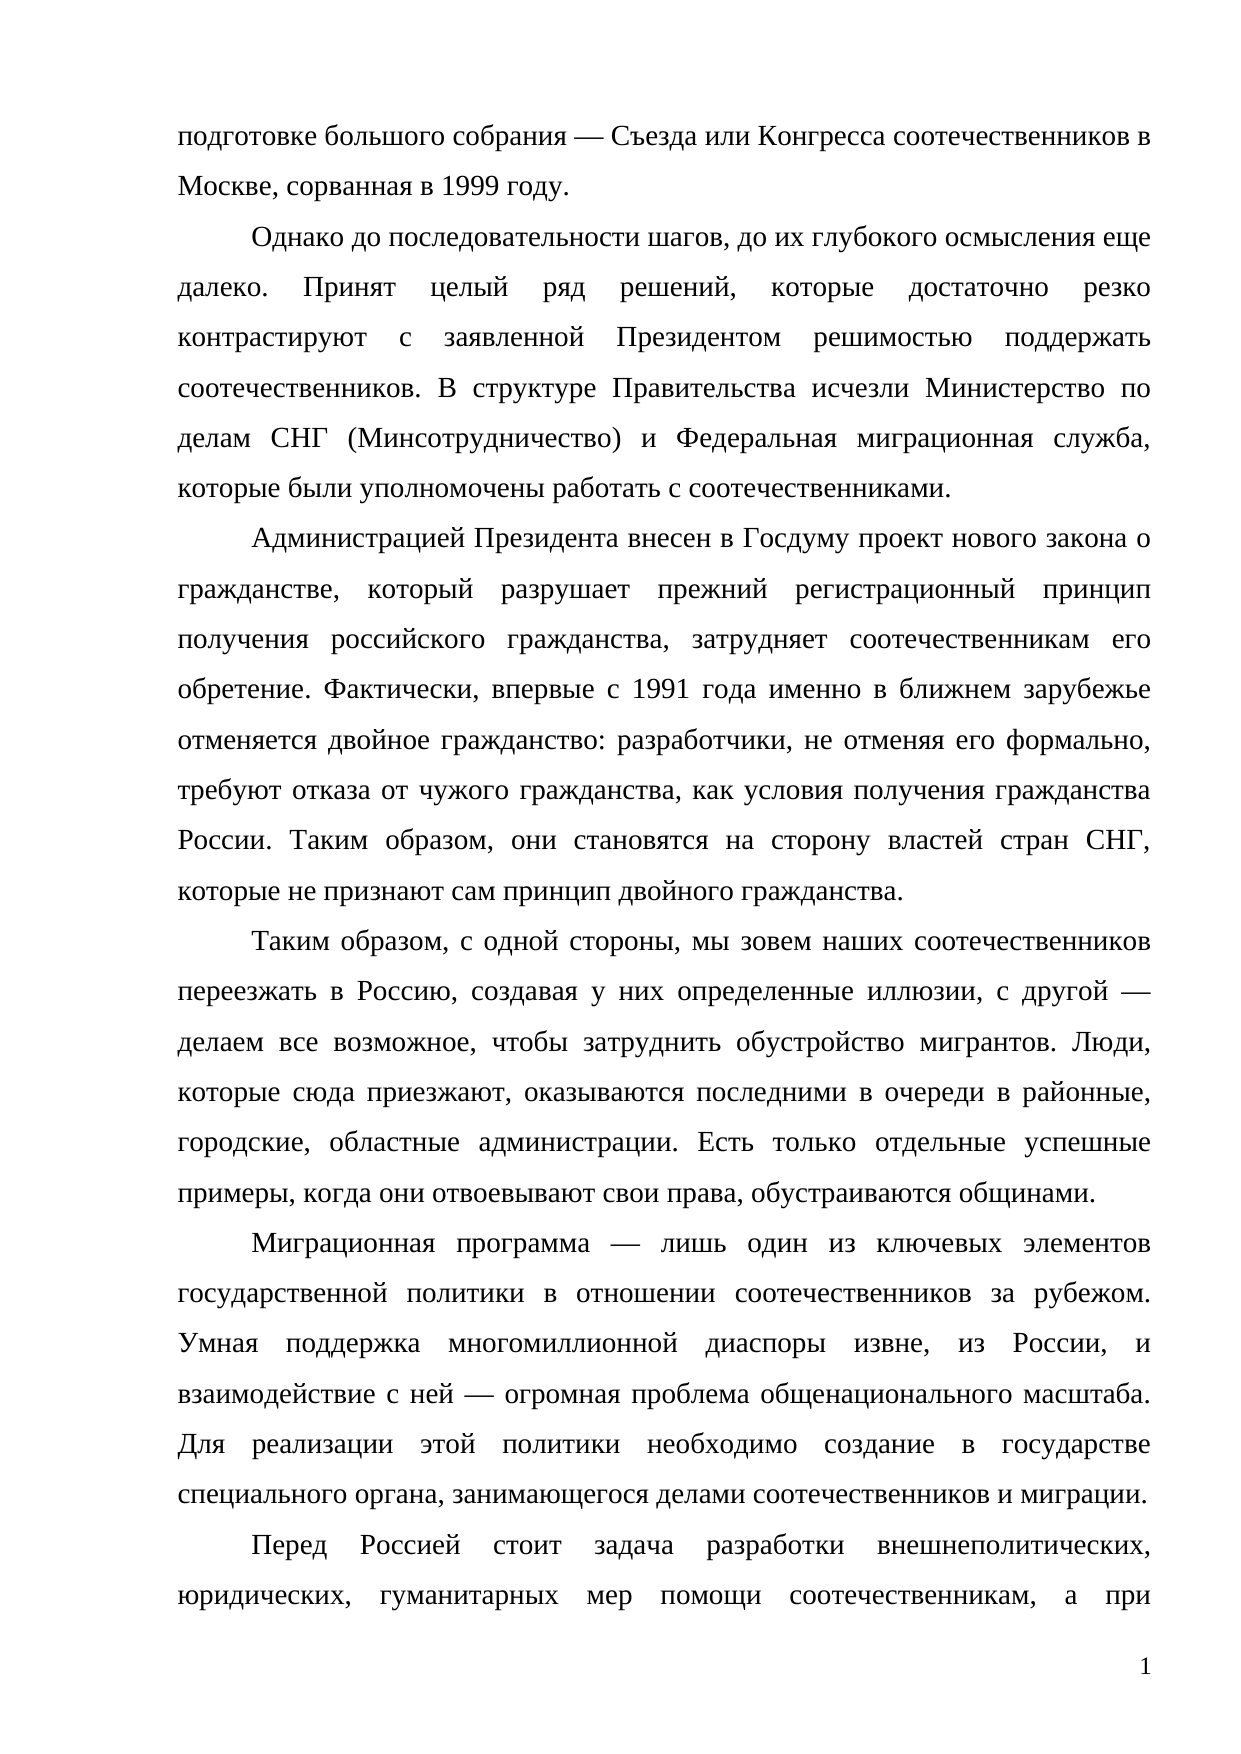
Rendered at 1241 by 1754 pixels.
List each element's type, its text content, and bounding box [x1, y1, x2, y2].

text Однако до последовательности шагов, до их глубокого осмысления еще далеко. Принят целый ряд решений, которые достаточно резко контрастируют с заявленной Президентом решимостью поддержать соотечественников. В структуре Правительства исчезли Министерство по делам СНГ (Минсотрудничество) и Федеральная миграционная служба, которые были уполномочены работать с соотечественниками. [177, 219, 1152, 504]
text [177, 1527, 1152, 1611]
text Миграционная программа — лишь один из ключевых элементов государственной политики в отношении соотечественников за рубежом. Умная поддержка многомиллионной диаспоры извне, из России, и взаимодействие с ней — огромная проблема общенационального масштаба. Для реализации этой политики необходимо создание в государстве специального органа, занимающегося делами соотечественников и миграции. [177, 1225, 1152, 1510]
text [177, 118, 1152, 202]
text Таким образом, с одной стороны, мы зовем наших соотечественников переезжать в Россию, создавая у них определенные иллюзии, с другой — делаем все возможное, чтобы затруднить обустройство мигрантов. Люди, которые сюда приезжают, оказываются последними в очереди в районные, городские, областные администрации. Есть только отдельные успешные примеры, когда они отвоевывают свои права, обустраиваются общинами. [177, 923, 1152, 1208]
text Администрацией Президента внесен в Госдуму проект нового закона о гражданстве, который разрушает прежний регистрационный принцип получения российского гражданства, затрудняет соотечественникам его обретение. Фактически, впервые с 1991 года именно в ближнем зарубежье отменяется двойное гражданство: разработчики, не отменяя его формально, требуют отказа от чужого гражданства, как условия получения гражданства России. Таким образом, они становятся на сторону властей стран СНГ, которые не признают сам принцип двойного гражданства. [177, 521, 1152, 906]
